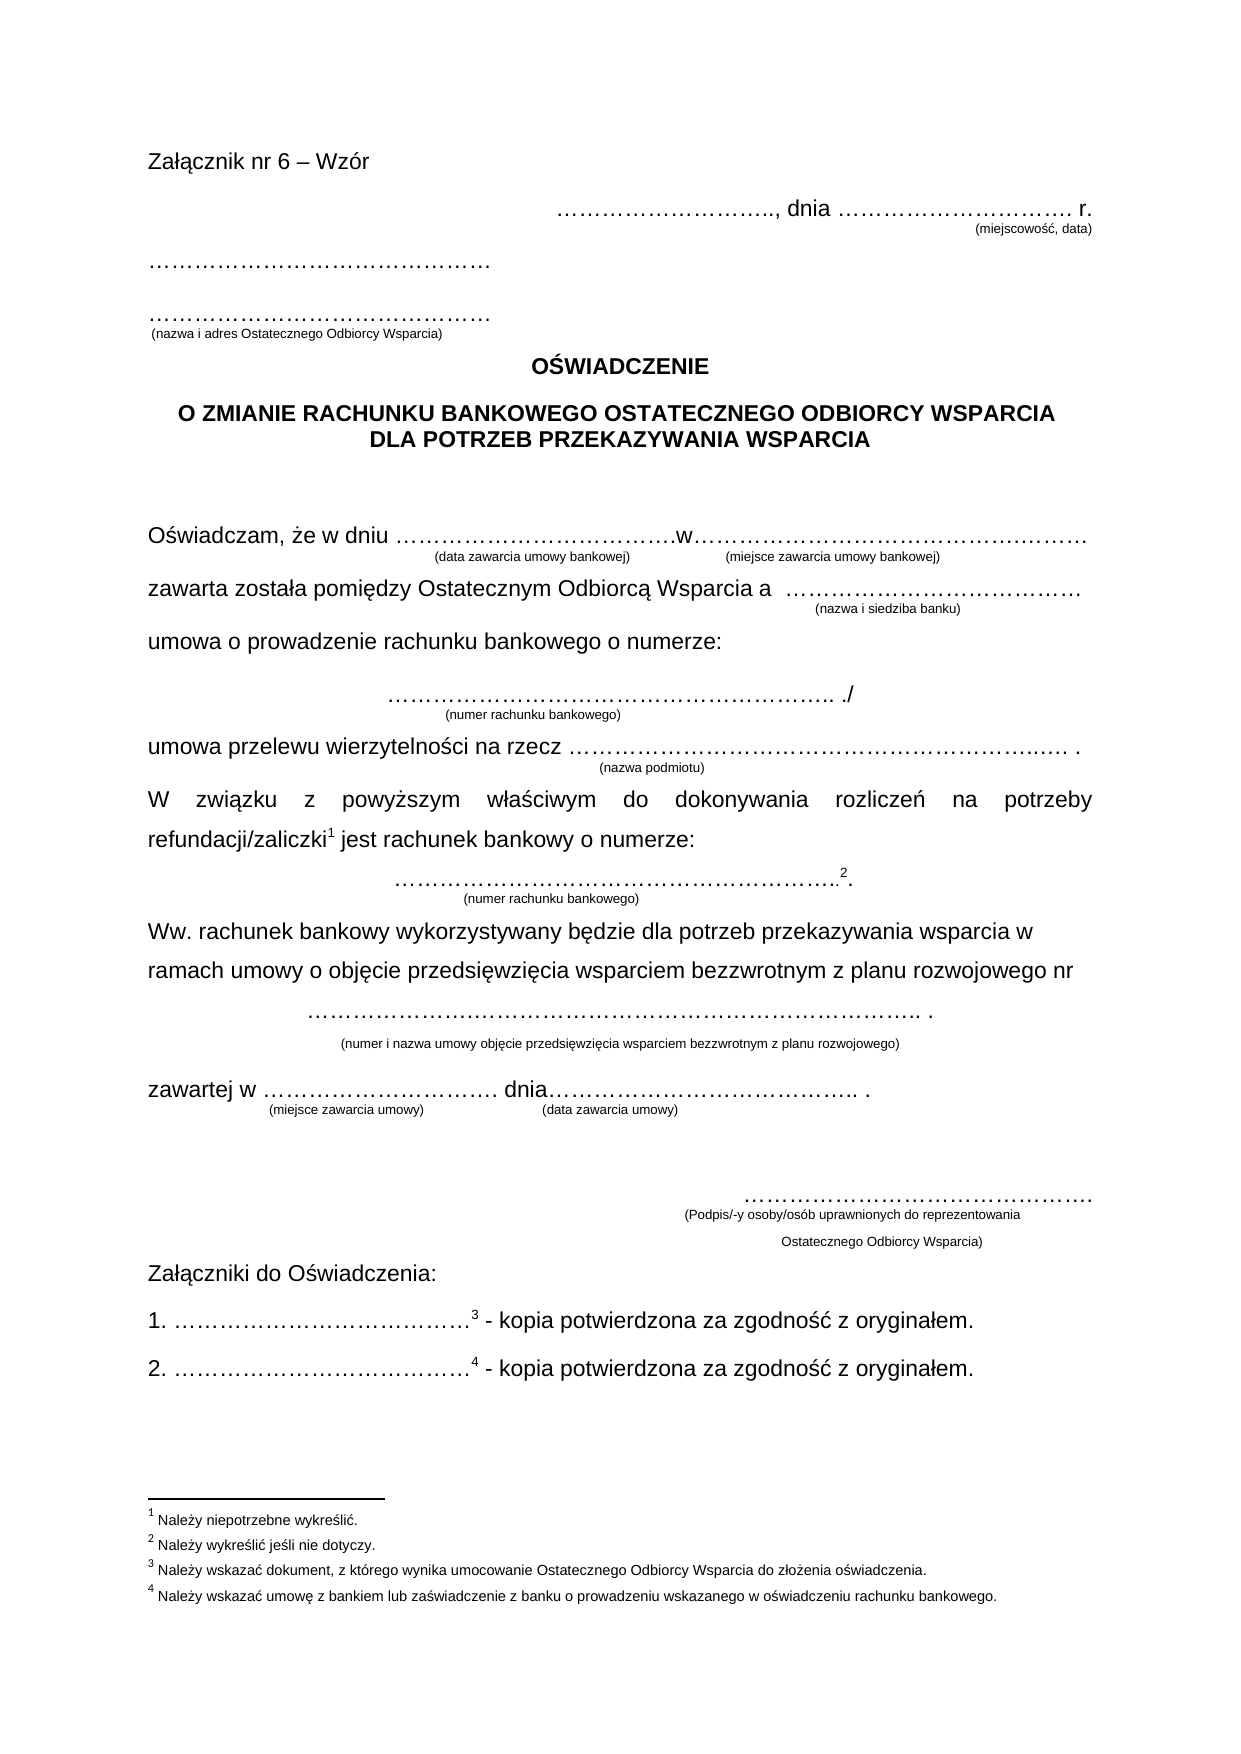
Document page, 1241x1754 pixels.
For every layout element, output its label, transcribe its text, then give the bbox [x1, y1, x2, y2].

text 2. ………………………………… - kopia potwierdzona za zgodność z oryginałem. [148, 1354, 1093, 1381]
text ………………….………………………………………………….. . [148, 997, 1093, 1023]
text 1. ………………………………… - kopia potwierdzona za zgodność z oryginałem. [148, 1307, 1093, 1334]
text Ww. rachunek bankowy wykorzystywany będzie dla potrzeb przekazywania wsparcia w ramach umowy o objęcie przedsięwzięcia wsparciem bezzwrotnym z planu rozwojowego nr [148, 918, 1093, 983]
text ……………………….., dnia …………………………. r. [148, 195, 1093, 221]
text W związku z powyższym właściwym do dokonywania rozliczeń na potrzeby refundacji/zaliczki jest rachunek bankowy o numerze: [148, 786, 1093, 852]
text zawarta została pomiędzy Ostatecznym Odbiorcą Wsparcia a ………………………………… [148, 575, 1093, 602]
text ……………………………………… [148, 300, 1093, 327]
text (Podpis/-y osoby/osób uprawnionych do reprezentowania [148, 1207, 1093, 1234]
text OŚWIADCZENIE [148, 353, 1093, 379]
text (nazwa podmiotu) [148, 760, 1093, 786]
text umowa przelewu wierzytelności na rzecz ……………………………………………………..…. . [148, 733, 1093, 760]
text (miejscowość, data) [148, 221, 1093, 247]
text …………………………………………………... [148, 865, 1093, 891]
text zawartej w …………………………. dnia………………………………….. . [148, 1076, 1093, 1102]
text Oświadczam, że w dniu ……………………………….w…………………………………….……… [148, 522, 1093, 549]
text umowa o prowadzenie rachunku bankowego o numerze: [148, 628, 1093, 654]
text Ostatecznego Odbiorcy Wsparcia) [148, 1234, 1093, 1260]
text Załączniki do Oświadczenia: [148, 1260, 1093, 1286]
text Załącznik nr 6 – Wzór [148, 148, 1093, 174]
text (numer rachunku bankowego) [148, 707, 1093, 733]
text (miejsce zawarcia umowy) (data zawarcia umowy) [148, 1102, 1093, 1128]
text (nazwa i adres Ostatecznego Odbiorcy Wsparcia) [148, 327, 1093, 353]
text ………………………………………………….. ./ [148, 681, 1093, 707]
text ………………………………………. [148, 1181, 1093, 1207]
text (nazwa i siedziba banku) [148, 602, 1093, 628]
text (data zawarcia umowy bankowej) (miejsce zawarcia umowy bankowej) [148, 549, 1093, 575]
text ……………………………………… [148, 247, 1093, 274]
text (numer i nazwa umowy objęcie przedsięwzięcia wsparciem bezzwrotnym z planu rozwojowego) [148, 1036, 1093, 1062]
text (numer rachunku bankowego) [148, 891, 1093, 918]
text O ZMIANIE RACHUNKU BANKOWEGO OSTATECZNEGO ODBIORCY WSPARCIA DLA POTRZEB PRZEKAZYWANIA WSPARCIA [148, 400, 1093, 453]
